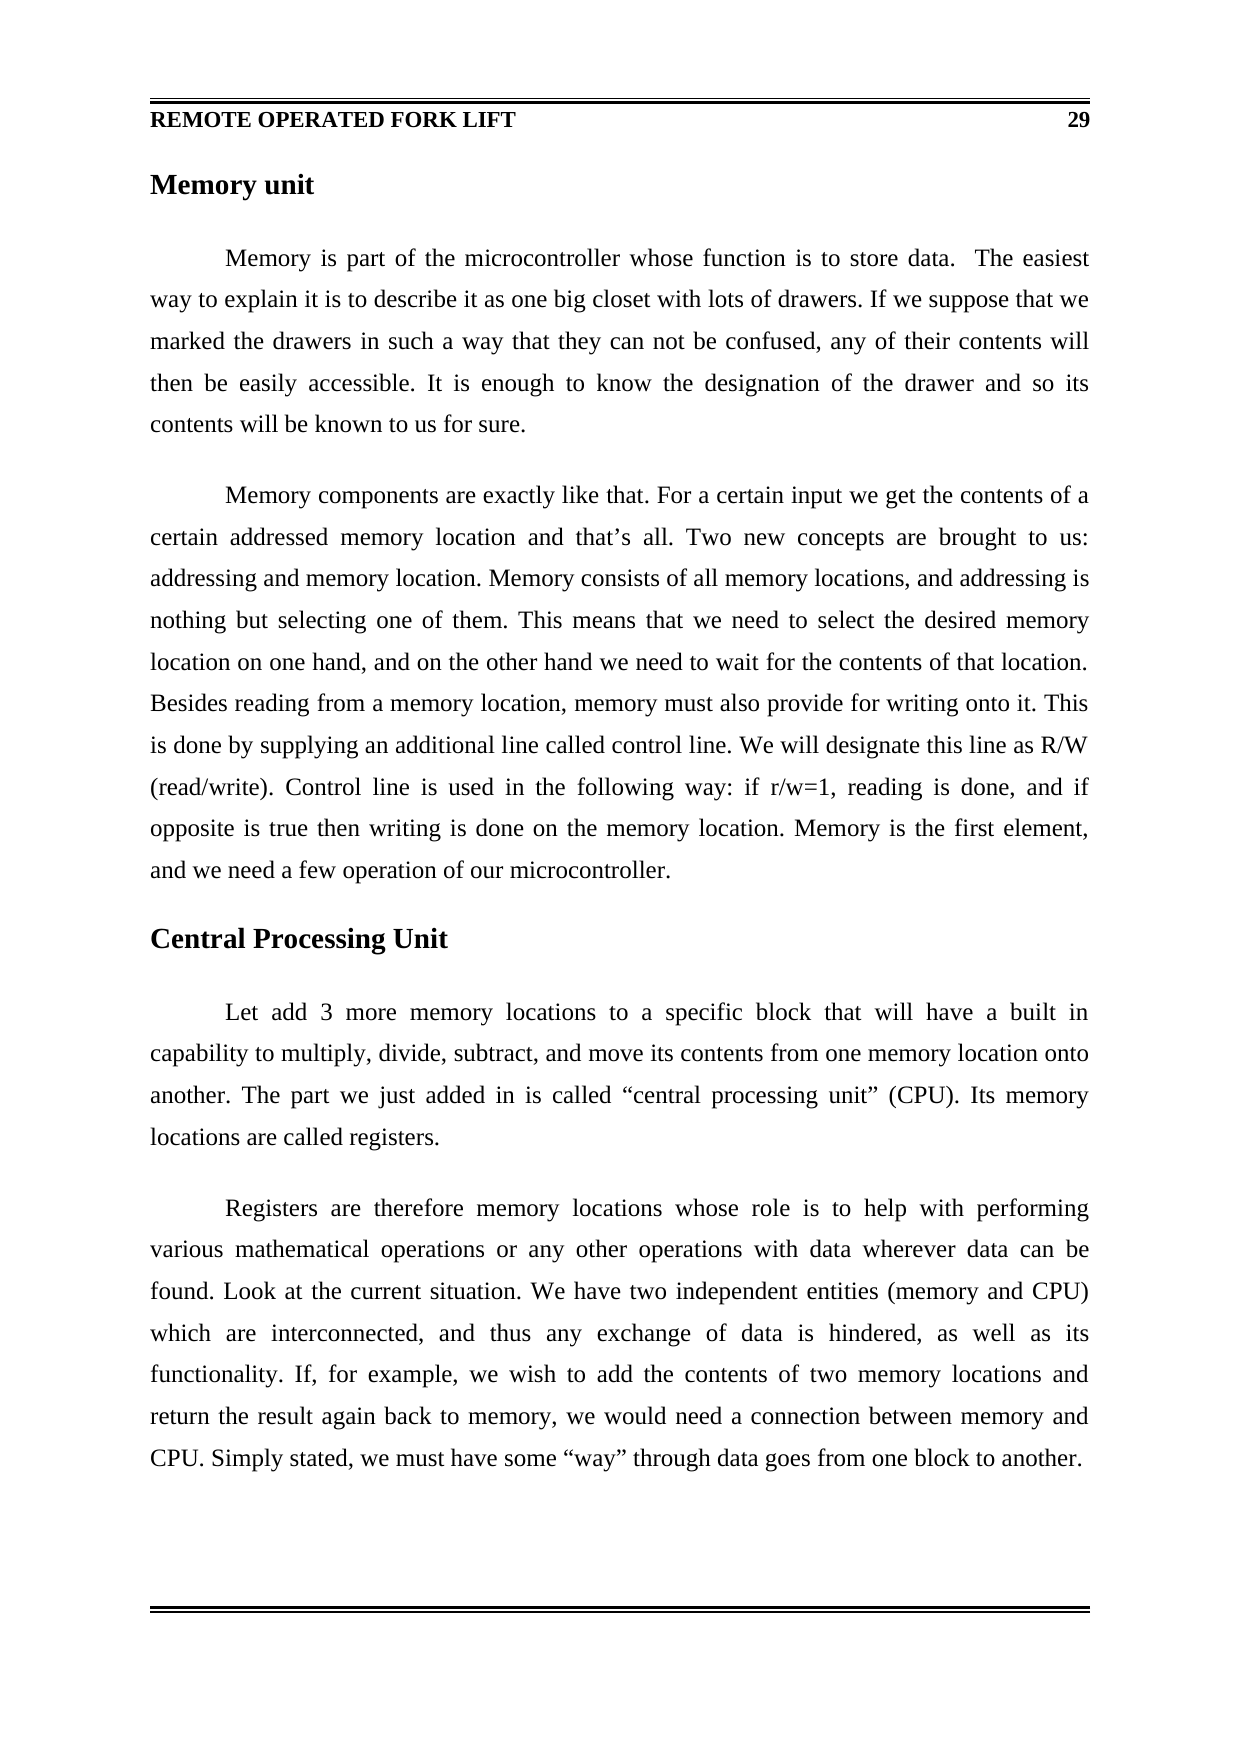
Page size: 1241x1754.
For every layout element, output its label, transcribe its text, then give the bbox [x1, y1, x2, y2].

text Let add 3 more memory locations to a specific block that will have a built in capability to multiply, divide, subtract, and move its contents from one memory location onto another. The part we just added in is called “central processing unit” (CPU). Its memory locations are called registers. [150, 984, 1090, 1151]
text Memory unit [150, 159, 1090, 201]
text Registers are therefore memory locations whose role is to help with performing various mathematical operations or any other operations with data wherever data can be found. Look at the current situation. We have two independent entities (memory and CPU) which are interconnected, and thus any exchange of data is hindered, as well as its functionality. If, for example, we wish to add the contents of two memory locations and return the result again back to memory, we would need a connection between memory and CPU. Simply stated, we must have some “way” through data goes from one block to another. [150, 1180, 1090, 1471]
text Memory components are exactly like that. For a certain input we get the contents of a certain addressed memory location and that’s all. Two new concepts are brought to us: addressing and memory location. Memory consists of all memory locations, and addressing is nothing but selecting one of them. This means that we need to select the desired memory location on one hand, and on the other hand we need to wait for the contents of that location. Besides reading from a memory location, memory must also provide for writing onto it. This is done by supplying an additional line called control line. We will designate this line as R/W (read/write). Control line is used in the following way: if r/w=1, reading is done, and if opposite is true then writing is done on the memory location. Memory is the first element, and we need a few operation of our microcontroller. [150, 467, 1090, 884]
text Memory is part of the microcontroller whose function is to store data. The easiest way to explain it is to describe it as one big closet with lots of drawers. If we suppose that we marked the drawers in such a way that they can not be confused, any of their contents will then be easily accessible. It is enough to know the designation of the drawer and so its contents will be known to us for sure. [150, 230, 1090, 438]
text Central Processing Unit [150, 913, 1090, 955]
